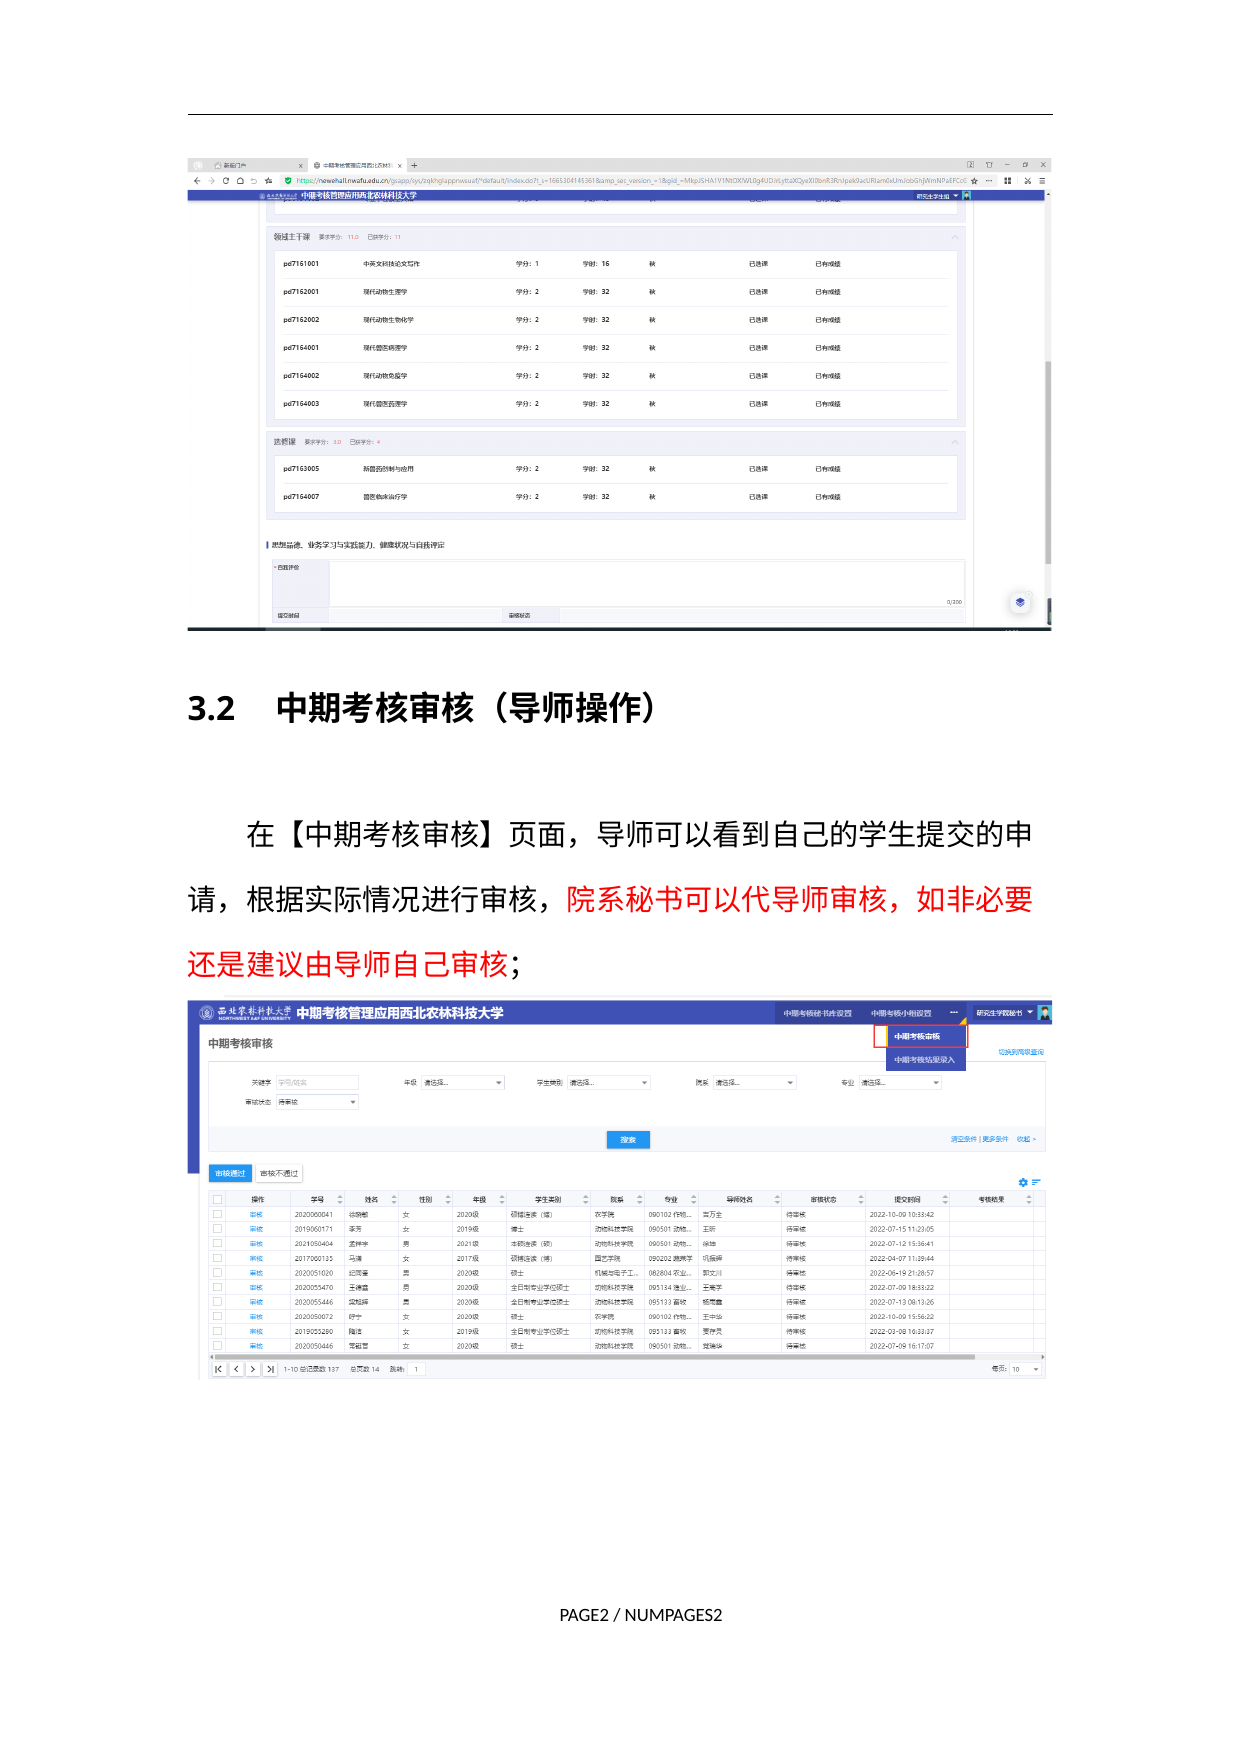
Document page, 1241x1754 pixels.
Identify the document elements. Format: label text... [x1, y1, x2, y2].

picture [187, 995, 1053, 1380]
text 中期考核审核（导师操作） [187, 673, 1053, 738]
text 在【中期考核审核】页面，导师可以看到自己的学生提交的申请，根据实际情况进行审核，院系秘书可以代导师审核，如非必要还是建议由导师自己审核； [187, 801, 1053, 995]
picture [187, 158, 1052, 631]
